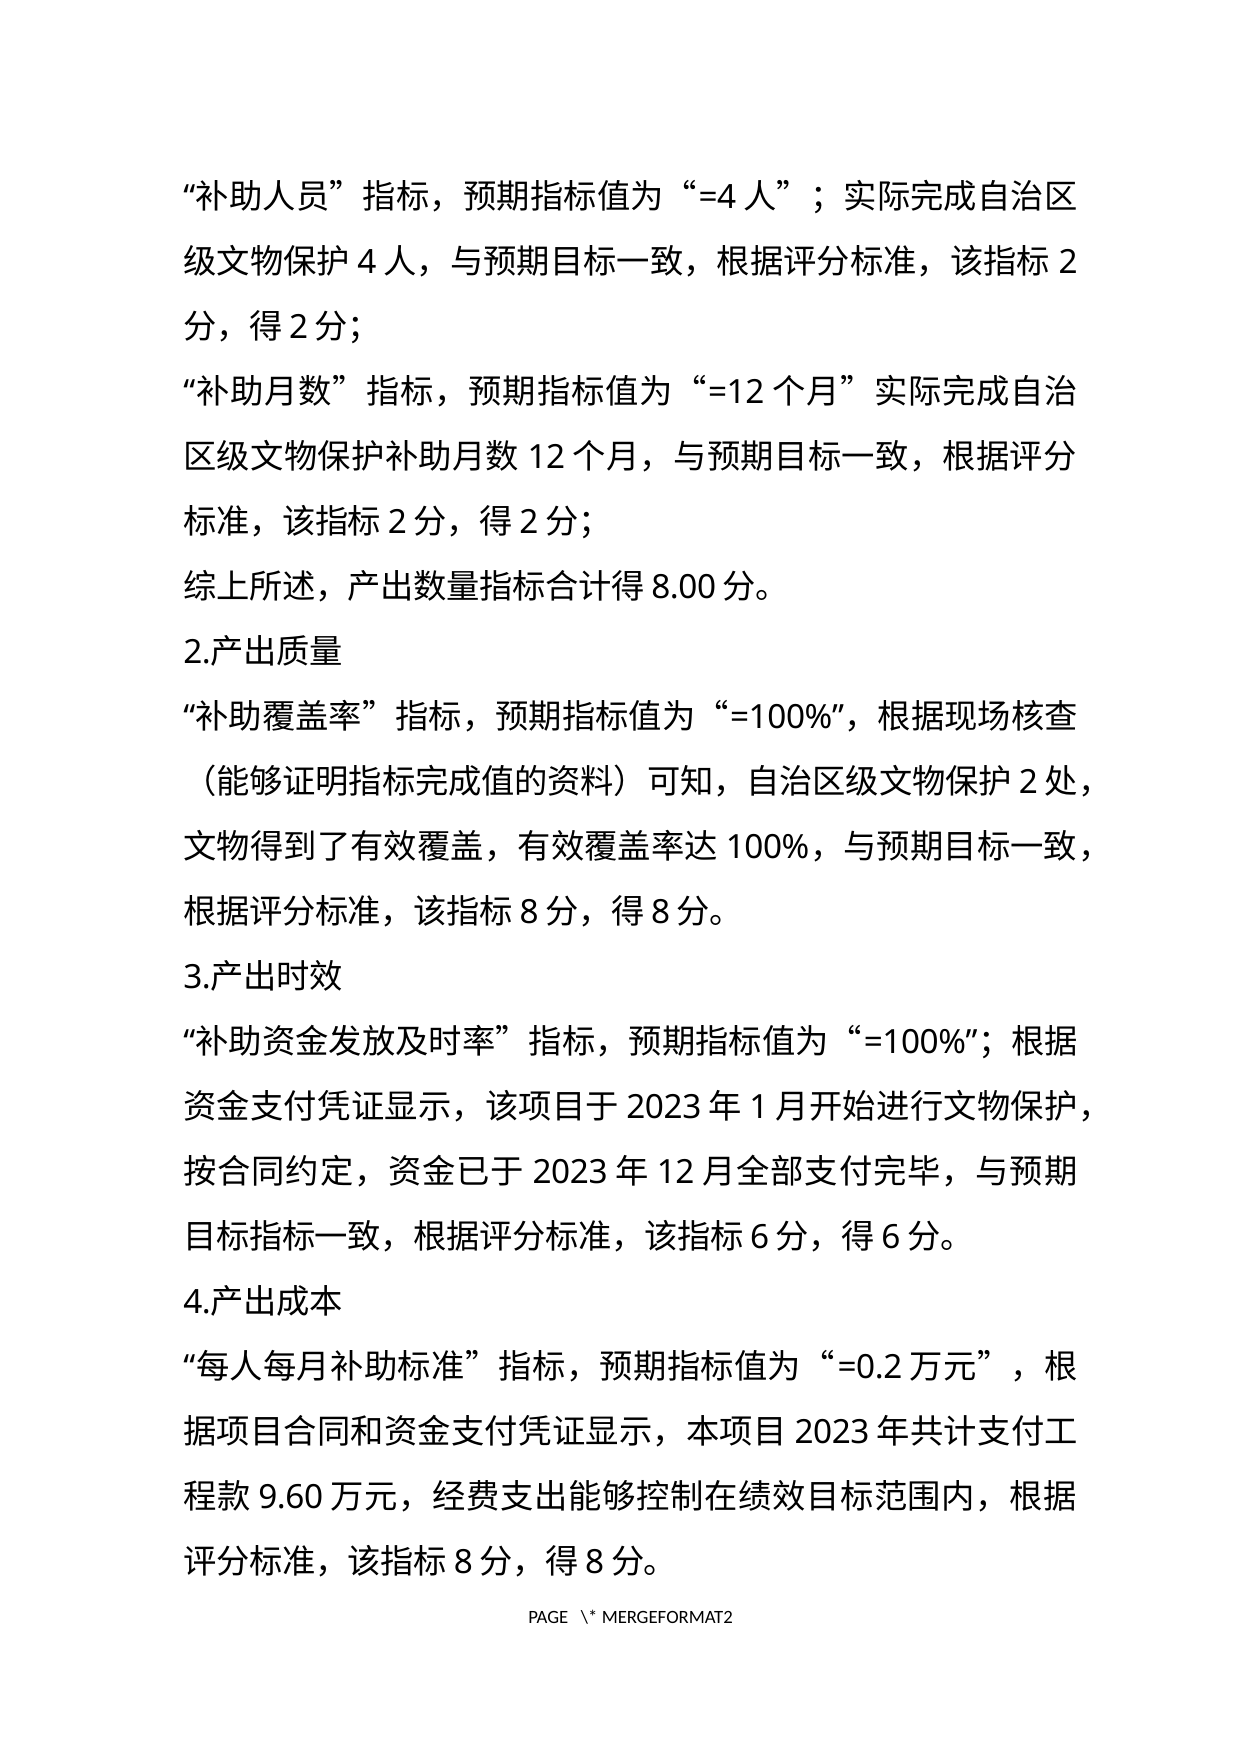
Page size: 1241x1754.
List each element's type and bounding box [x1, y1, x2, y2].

text [183, 162, 1078, 1592]
